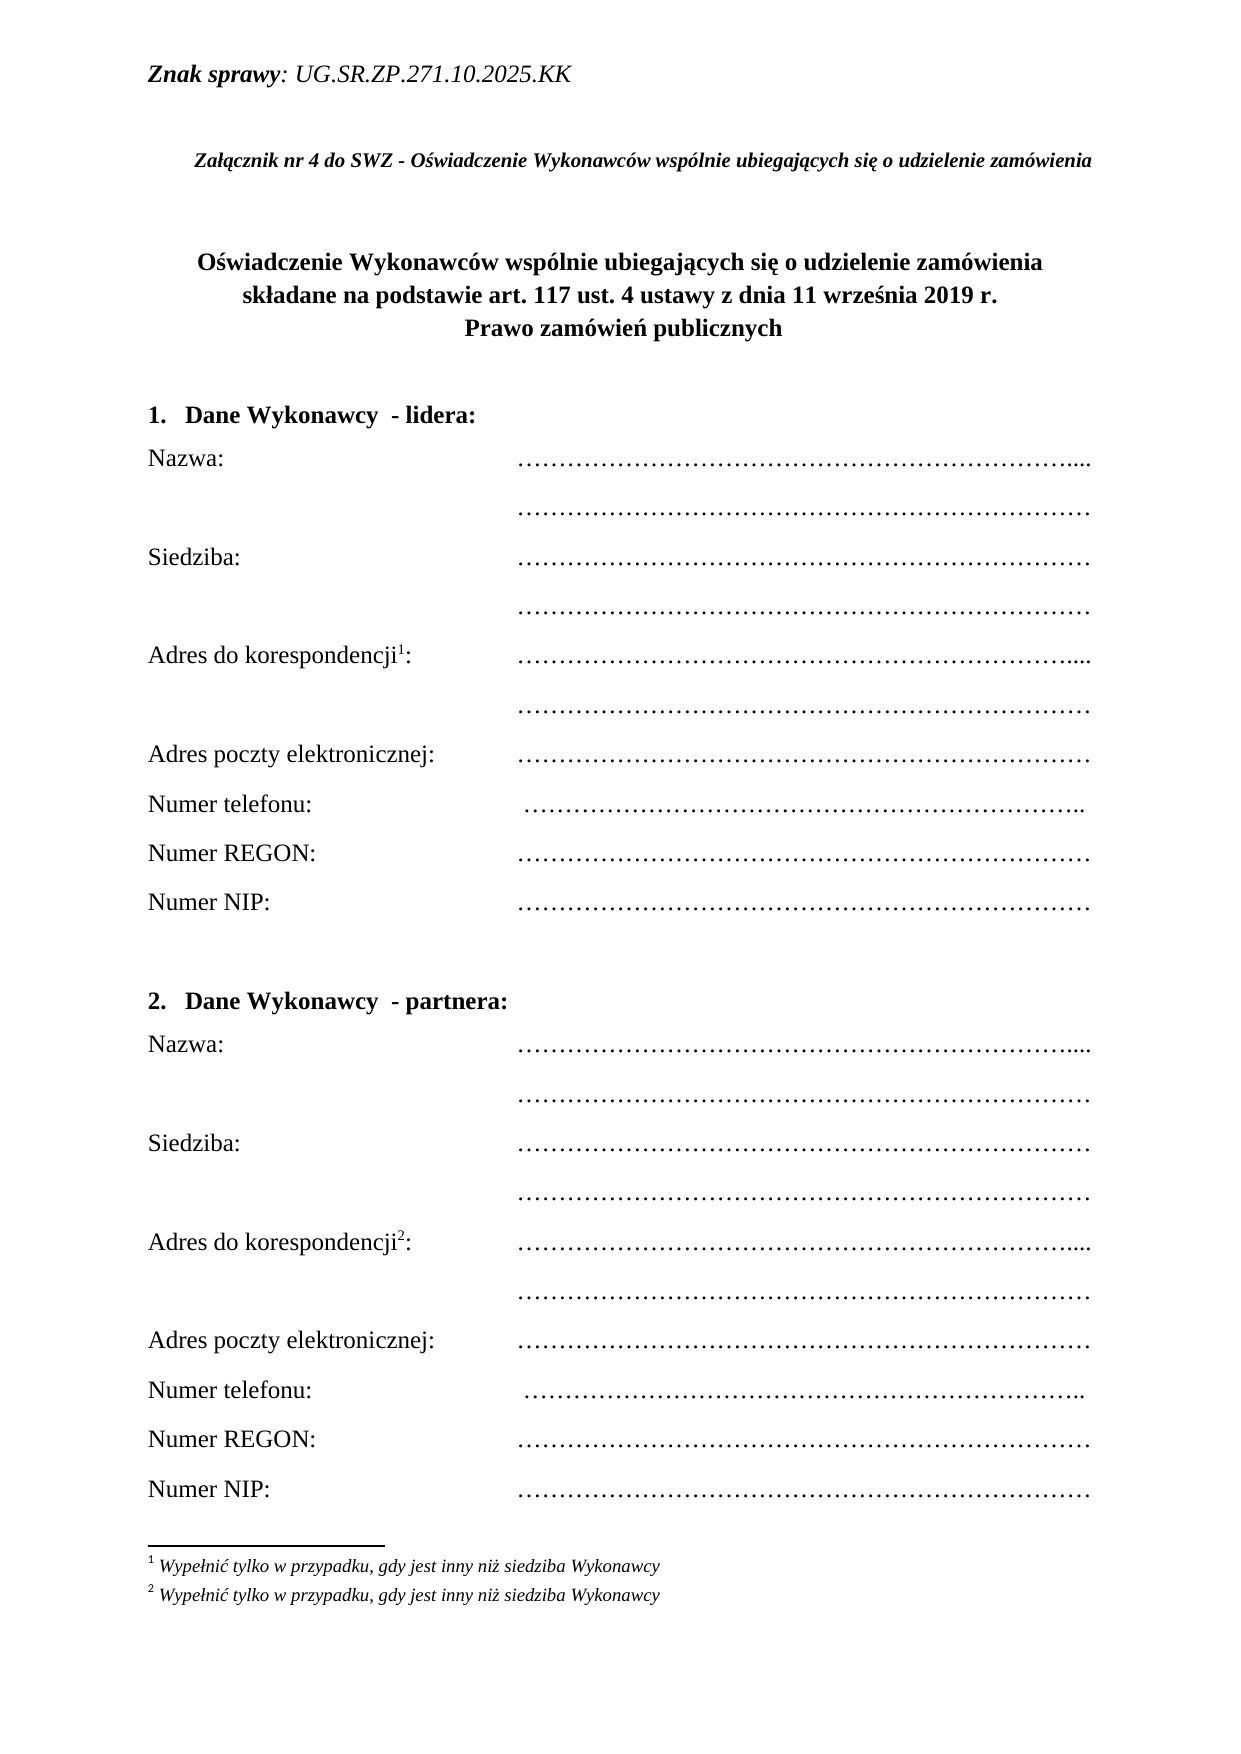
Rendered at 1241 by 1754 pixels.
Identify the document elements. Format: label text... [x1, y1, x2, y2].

subtitle Oświadczenie Wykonawców wspólnie ubiegających się o udzielenie zamówienia [148, 247, 1093, 275]
text …………………………………………………………… [148, 1276, 1093, 1305]
text Numer telefonu: ………………………………………………………….. [148, 789, 1093, 817]
text Siedziba: …………………………………………………………… [148, 1128, 1093, 1157]
text Numer REGON: …………………………………………………………… [148, 1424, 1093, 1453]
text Numer NIP: …………………………………………………………… [148, 887, 1093, 916]
text Nazwa: ………………………………………………………….... [148, 1029, 1093, 1058]
text Numer telefonu: ………………………………………………………….. [148, 1375, 1093, 1404]
list Dane Wykonawcy - partnera: [148, 986, 1093, 1015]
text Nazwa: ………………………………………………………….... [148, 443, 1093, 472]
list Dane Wykonawcy - lidera: [148, 400, 1093, 429]
text …………………………………………………………… [148, 1177, 1093, 1206]
text Siedziba: …………………………………………………………… [148, 542, 1093, 571]
text Numer NIP: …………………………………………………………… [148, 1474, 1093, 1502]
text Adres do korespondencji: ………………………………………………………….... [148, 641, 1093, 669]
text …………………………………………………………… [148, 591, 1093, 620]
text …………………………………………………………… [148, 690, 1093, 719]
text …………………………………………………………… [148, 1079, 1093, 1107]
text …………………………………………………………… [148, 492, 1093, 521]
text Adres poczty elektronicznej: …………………………………………………………… [148, 1326, 1093, 1354]
text Numer REGON: …………………………………………………………… [148, 838, 1093, 867]
text Adres poczty elektronicznej: …………………………………………………………… [148, 739, 1093, 768]
text składane na podstawie art. 117 ust. 4 ustawy z dnia 11 września 2019 r. [148, 280, 1093, 308]
text Prawo zamówień publicznych [148, 313, 1093, 341]
text Adres do korespondencji: ………………………………………………………….... [148, 1227, 1093, 1256]
text Załącznik nr 4 do SWZ - Oświadczenie Wykonawców wspólnie ubiegających się o udzielenie zamówienia [148, 148, 1093, 172]
